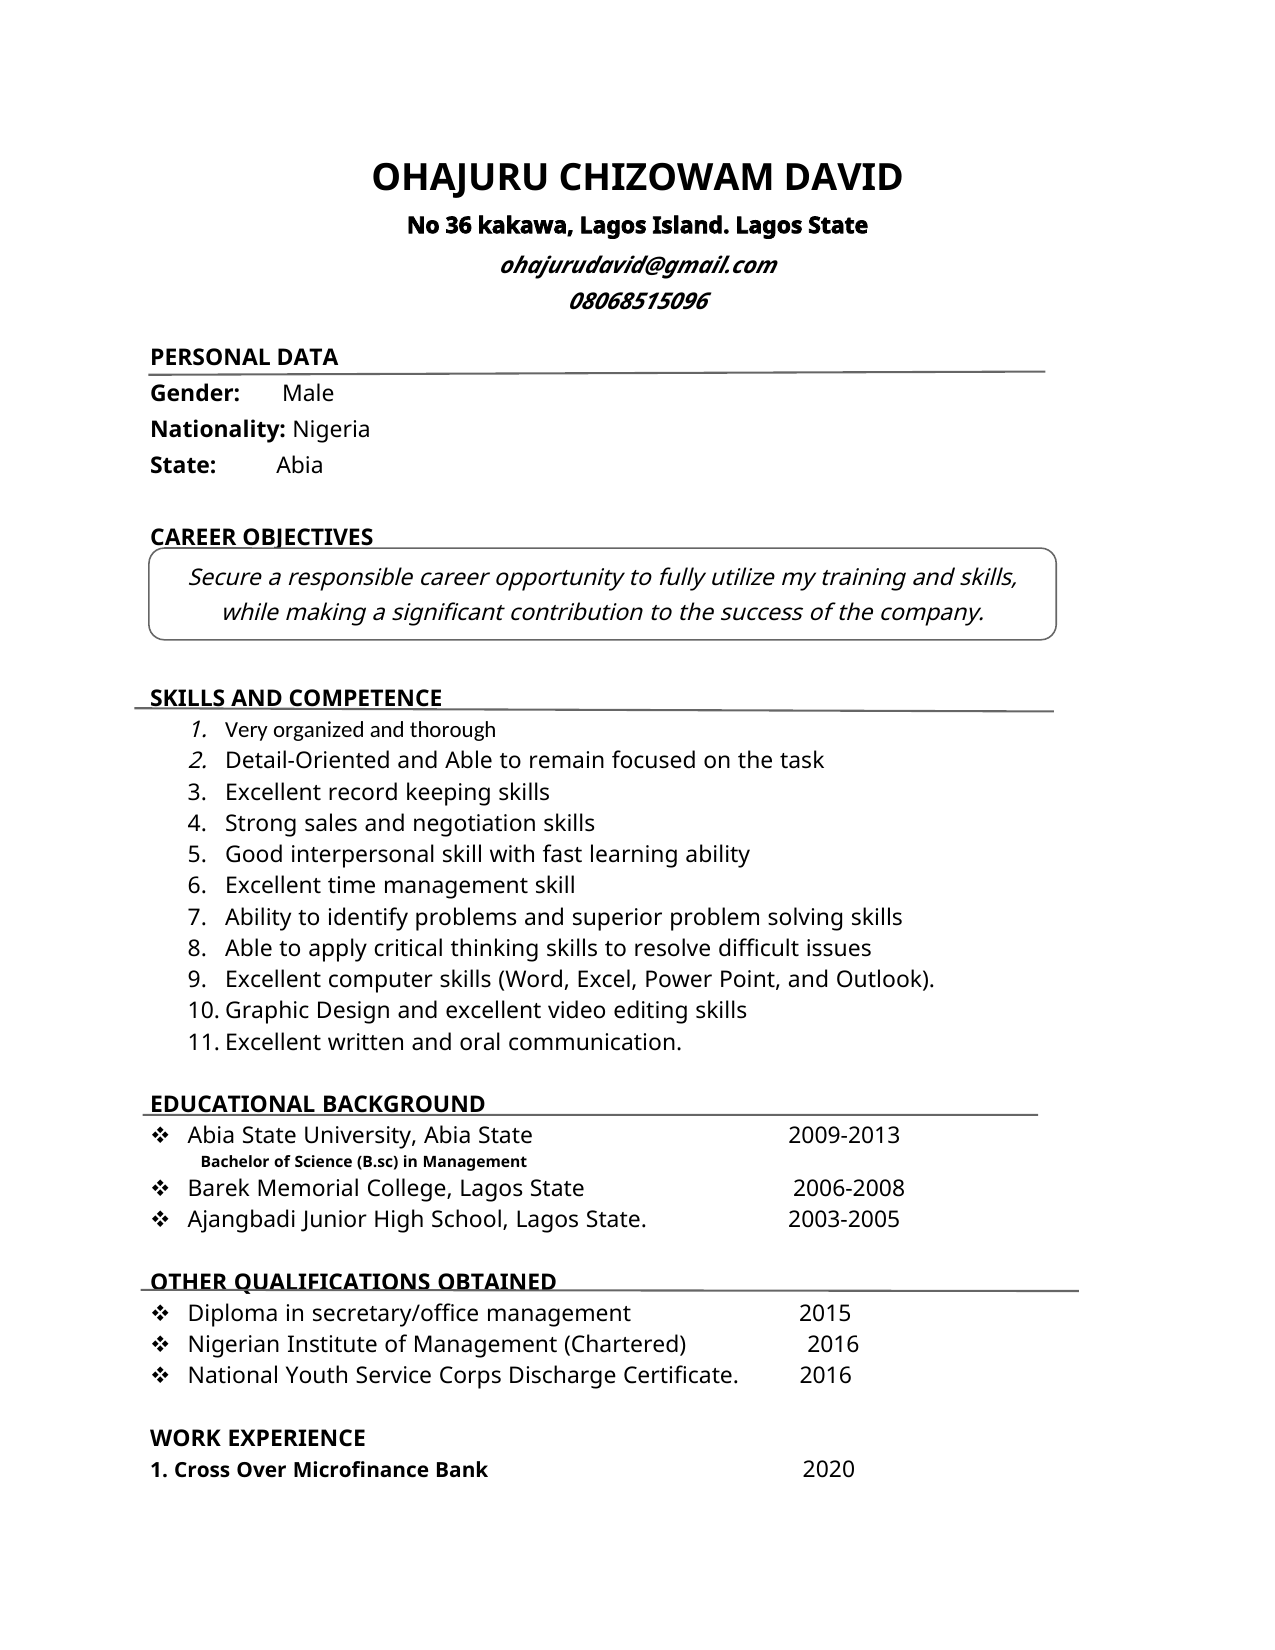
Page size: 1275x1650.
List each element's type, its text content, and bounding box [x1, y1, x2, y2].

list Excellent record keeping skills [187, 776, 1125, 807]
text Nationality: Nigeria [150, 413, 1125, 444]
text State: Abia [150, 449, 1125, 480]
list National Youth Service Corps Discharge Certificate. 2016 [150, 1359, 1125, 1391]
list OTHER QUALIFICATIONS OBTAINED [150, 1266, 1125, 1297]
list WORK EXPERIENCE [150, 1422, 1125, 1453]
list 1. Cross Over Microfinance Bank 2020 [150, 1453, 1125, 1484]
list Ability to identify problems and superior problem solving skills [187, 901, 1125, 932]
text 08068515096 [150, 284, 1125, 316]
list Nigerian Institute of Management (Chartered) 2016 [150, 1328, 1125, 1359]
text CAREER OBJECTIVES [150, 521, 1125, 552]
list Excellent written and oral communication. [187, 1026, 1125, 1057]
list Very organized and thorough [187, 713, 1125, 744]
list Abia State University, Abia State 2009-2013 [150, 1119, 1125, 1151]
text PERSONAL DATA [150, 341, 1125, 373]
list Barek Memorial College, Lagos State 2006-2008 [150, 1172, 1125, 1203]
list Able to apply critical thinking skills to resolve difficult issues [187, 932, 1125, 963]
list Good interpersonal skill with fast learning ability [187, 838, 1125, 869]
list Excellent computer skills (Word, Excel, Power Point, and Outlook). [187, 963, 1125, 994]
text No 36 kakawa, Lagos Island. Lagos State [150, 209, 1125, 243]
list Excellent time management skill [187, 869, 1125, 901]
list Detail-Oriented and Able to remain focused on the task [187, 744, 1125, 776]
text OHAJURU CHIZOWAM DAVID [150, 150, 1125, 201]
list Graphic Design and excellent video editing skills [187, 994, 1125, 1026]
list EDUCATIONAL BACKGROUND [150, 1088, 1125, 1119]
text Gender: Male [150, 377, 1125, 408]
list Bachelor of Science (B.sc) in Management [150, 1151, 1125, 1172]
text SKILLS AND COMPETENCE [150, 682, 1125, 713]
text ohajurudavid@gmail.com [150, 249, 1125, 280]
list Strong sales and negotiation skills [187, 807, 1125, 838]
list Ajangbadi Junior High School, Lagos State. 2003-2005 [150, 1203, 1125, 1234]
list Diploma in secretary/office management 2015 [150, 1297, 1125, 1328]
